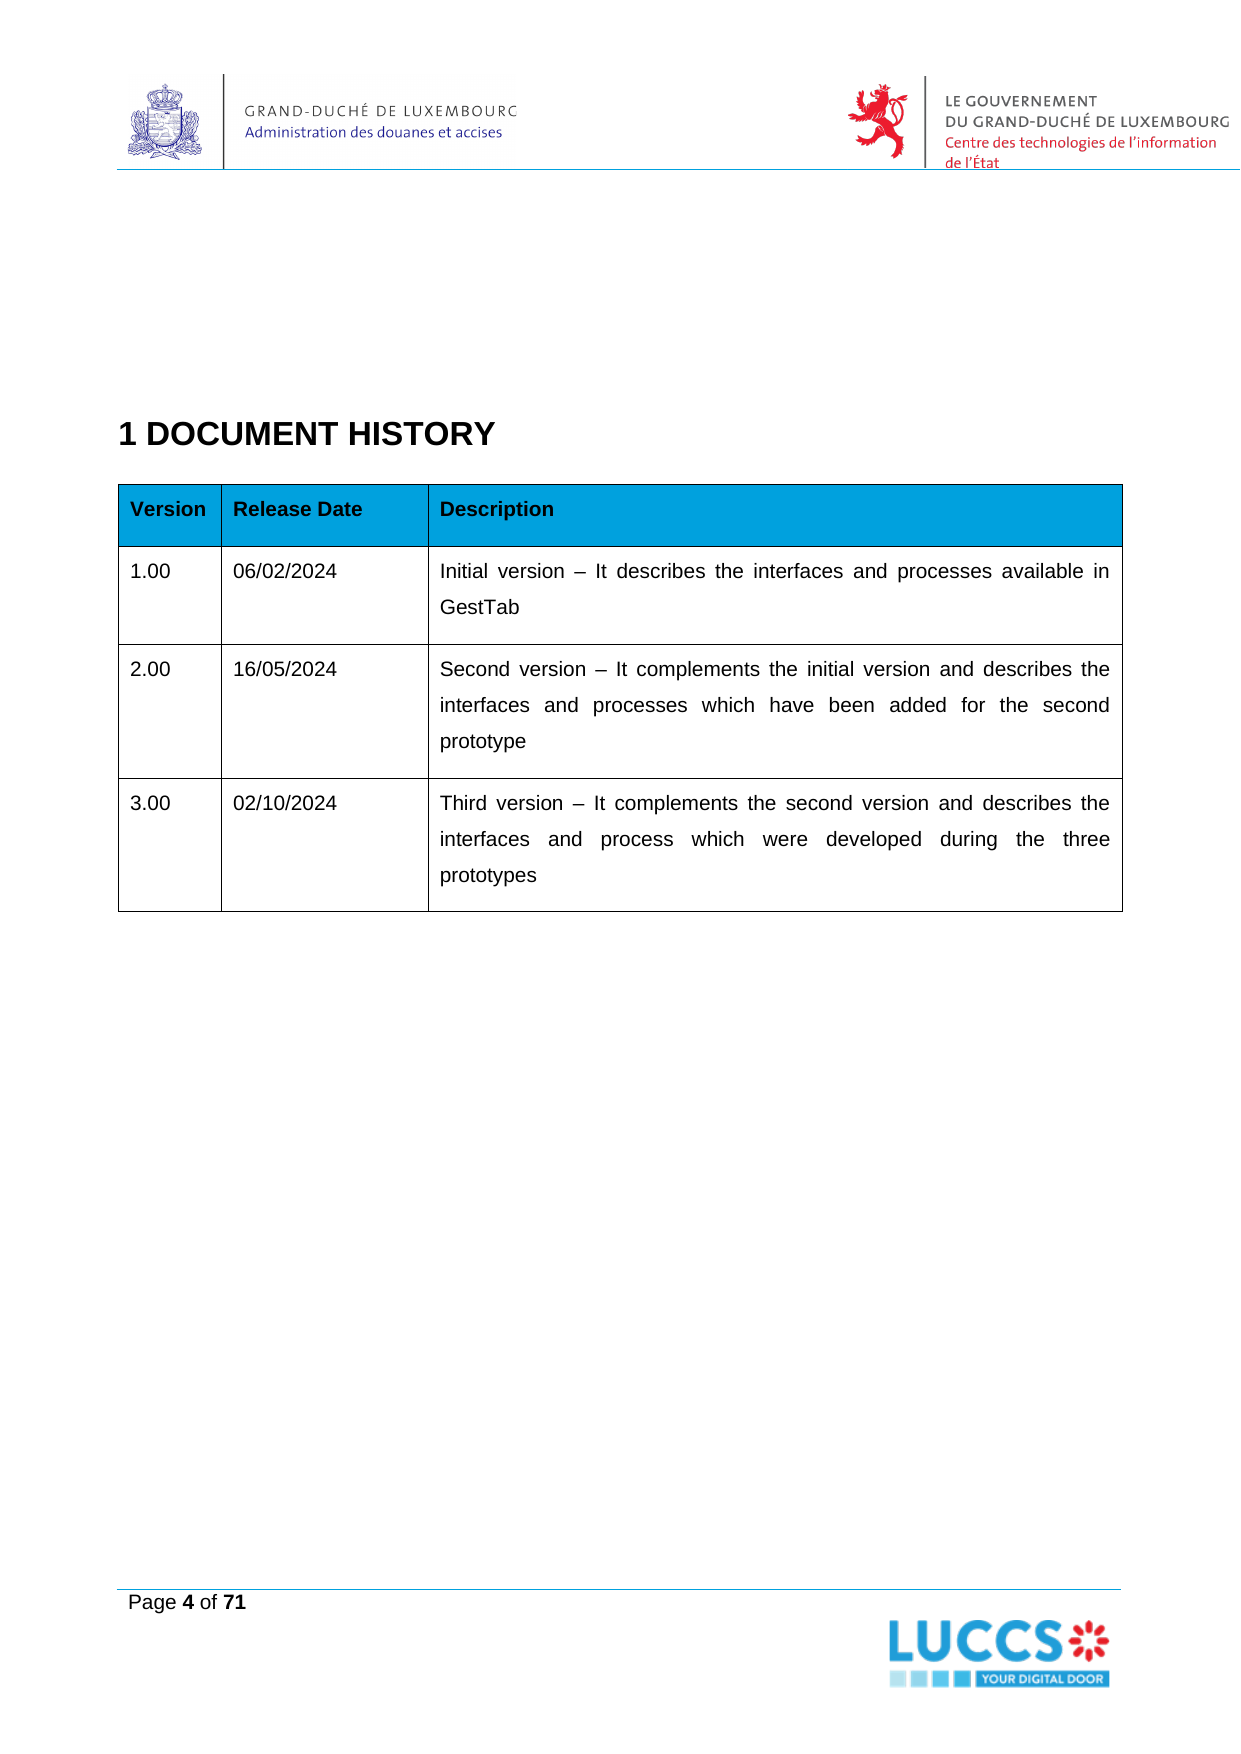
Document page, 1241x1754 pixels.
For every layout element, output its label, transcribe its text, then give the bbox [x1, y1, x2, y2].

table_cell 06/02/2024 [222, 547, 428, 643]
table_cell Initial version – It describes the interfaces and processes available in GestTab [429, 547, 1122, 643]
table_header Description [429, 485, 1122, 546]
picture [127, 74, 517, 168]
table_cell 3.00 [119, 779, 221, 911]
table_cell 16/05/2024 [222, 645, 428, 777]
table_cell 1.00 [119, 547, 221, 643]
picture [848, 76, 1229, 168]
picture [889, 1620, 1110, 1688]
table_header Release Date [222, 485, 428, 546]
table_cell Third version – It complements the second version and describes the interfaces and process which were developed during the three prototypes [429, 779, 1122, 911]
table_cell 02/10/2024 [222, 779, 428, 911]
table_cell Second version – It complements the initial version and describes the interfaces and processes which have been added for the second prototype [429, 645, 1122, 777]
table_cell 2.00 [119, 645, 221, 777]
subtitle 1 DOCUMENT HISTORY [118, 413, 1122, 452]
table_header Version [119, 485, 221, 546]
